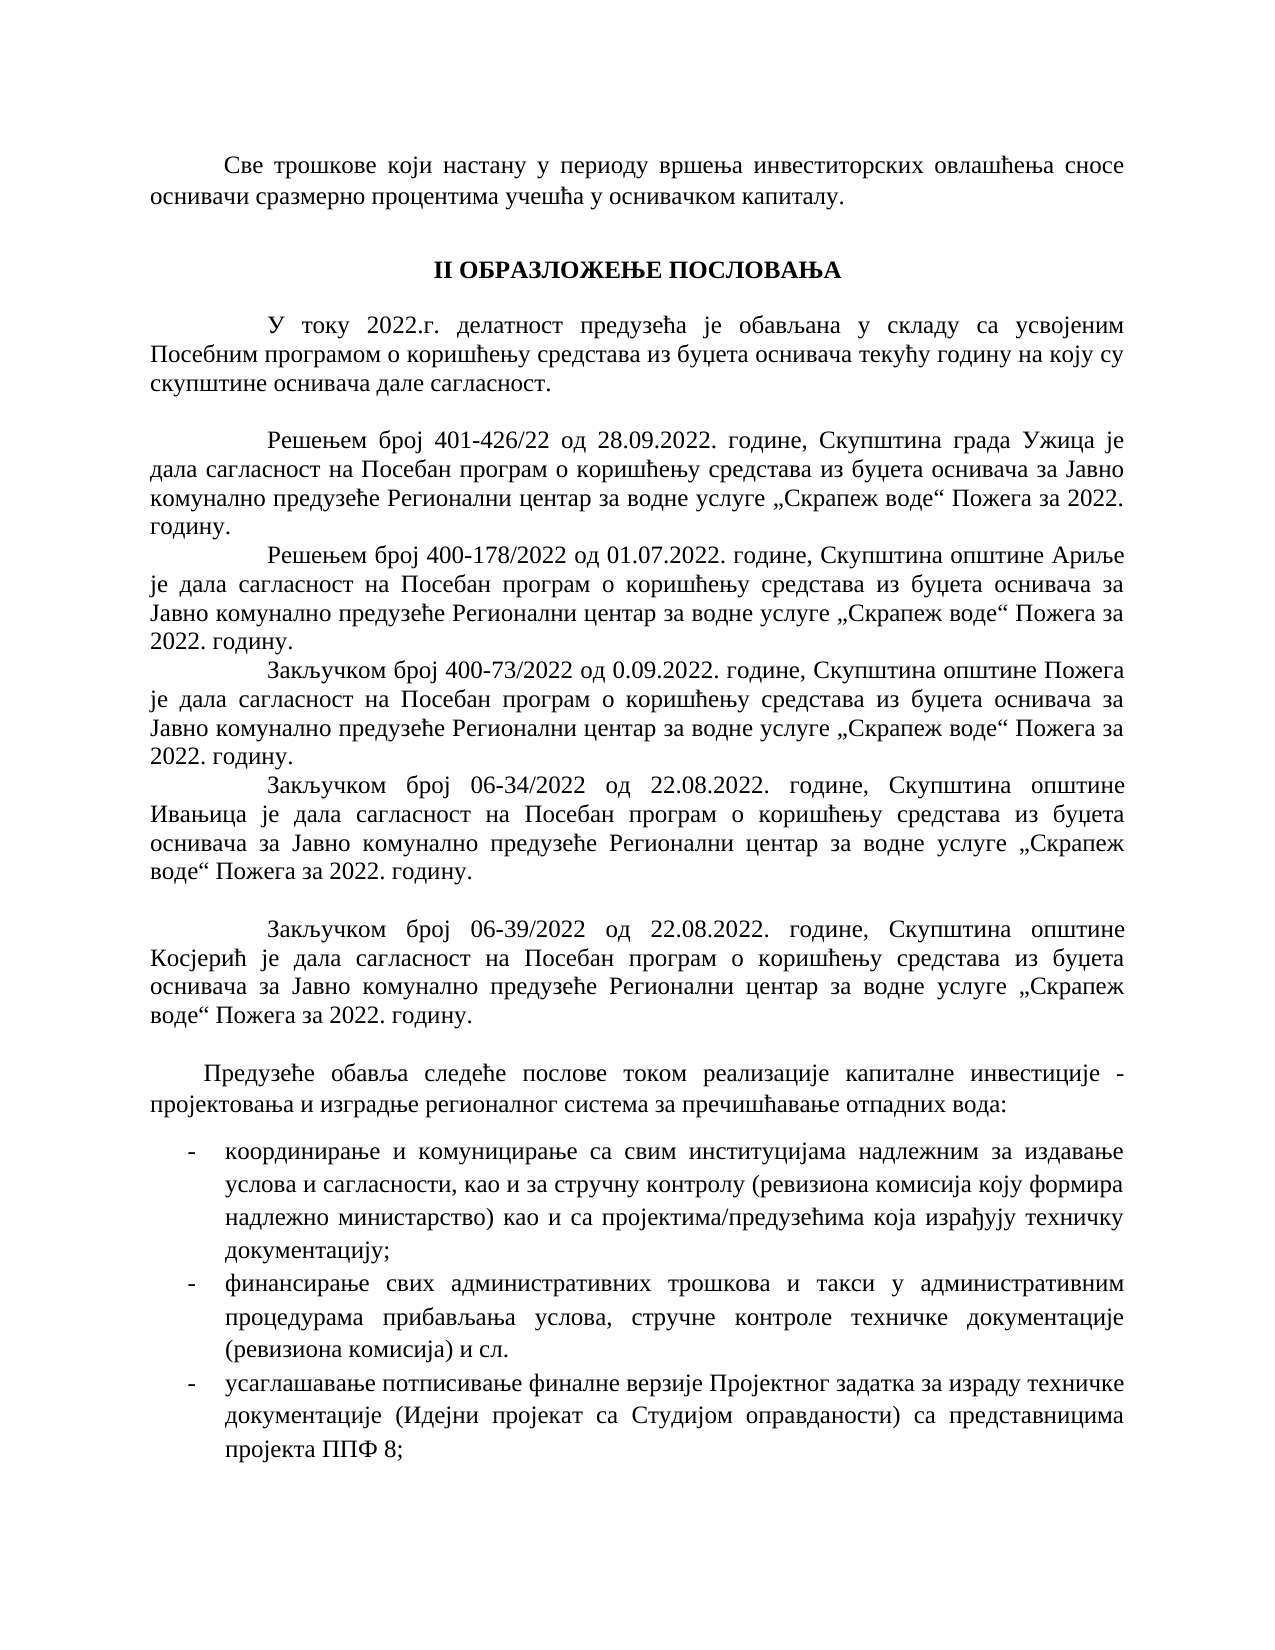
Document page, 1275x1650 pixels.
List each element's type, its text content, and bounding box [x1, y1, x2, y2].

text Предузеће обавља следеће послове током реализације капиталне инвестиције - пројектовања и изградње регионалног система за пречишћавање отпадних вода: [150, 1058, 1125, 1117]
text У току 2022.г. делатност предузећа је обављана у складу са усвојеним Посебним програмом о коришћењу средстава из буџета оснивача текућу годину на коју су скупштине оснивача дале сагласност. [150, 310, 1125, 396]
text Све трошкове који настану у периоду вршења инвеститорских овлашћења сносе оснивачи сразмерно процентима учешћа у оснивачком капиталу. [150, 150, 1125, 210]
list усаглашавање потписивање финалне верзије Пројектног задатка за израду техничке документације (Идејни пројекат са Студијом оправданости) са представницима пројекта ППФ 8; [187, 1368, 1125, 1462]
list координирање и комуницирање са свим институцијама надлежним за издавање услова и сагласности, као и за стручну контролу (ревизиона комисија коју формира надлежно министарство) као и са пројектима/предузећима која израђују техничку документацију; [187, 1136, 1125, 1264]
text Решењем број 400-178/2022 од 01.07.2022. године, Скупштина општине Ариље је дала сагласност на Посебан програм о коришћењу средстава из буџета оснивача за Јавно комунално предузеће Регионални центар за водне услуге „Скрапеж воде“ Пожега за 2022. годину. [150, 540, 1125, 655]
text Закључком број 400-73/2022 од 0.09.2022. године, Скупштина општине Пожега је дала сагласност на Посебан програм о коришћењу средстава из буџета оснивача за Јавно комунално предузеће Регионални центар за водне услуге „Скрапеж воде“ Пожега за 2022. годину. [150, 655, 1125, 770]
text Закључком број 06-39/2022 од 22.08.2022. године, Скупштина општине Косјерић је дала сагласност на Посебан програм о коришћењу средстава из буџета оснивача за Јавно комунално предузеће Регионални центар за водне услуге „Скрапеж воде“ Пожега за 2022. годину. [150, 914, 1125, 1029]
text Закључком број 06-34/2022 од 22.08.2022. године, Скупштина општине Ивањица је дала сагласност на Посебан програм о коришћењу средстава из буџета оснивача за Јавно комунално предузеће Регионални центар за водне услуге „Скрапеж воде“ Пожега за 2022. годину. [150, 770, 1125, 885]
text Решењем број 401-426/22 од 28.09.2022. године, Скупштина града Ужица је дала сагласност на Посебан програм о коришћењу средстава из буџета оснивача за Јавно комунално предузеће Регионални центар за водне услуге „Скрапеж воде“ Пожега за 2022. годину. [150, 425, 1125, 540]
text II ОБРАЗЛОЖЕЊЕ ПОСЛОВАЊА [150, 255, 1125, 284]
list финансирање свих административних трошкова и такси у административним процедурама прибављања услова, стручне контроле техничке документације (ревизиона комисија) и сл. [187, 1268, 1125, 1363]
